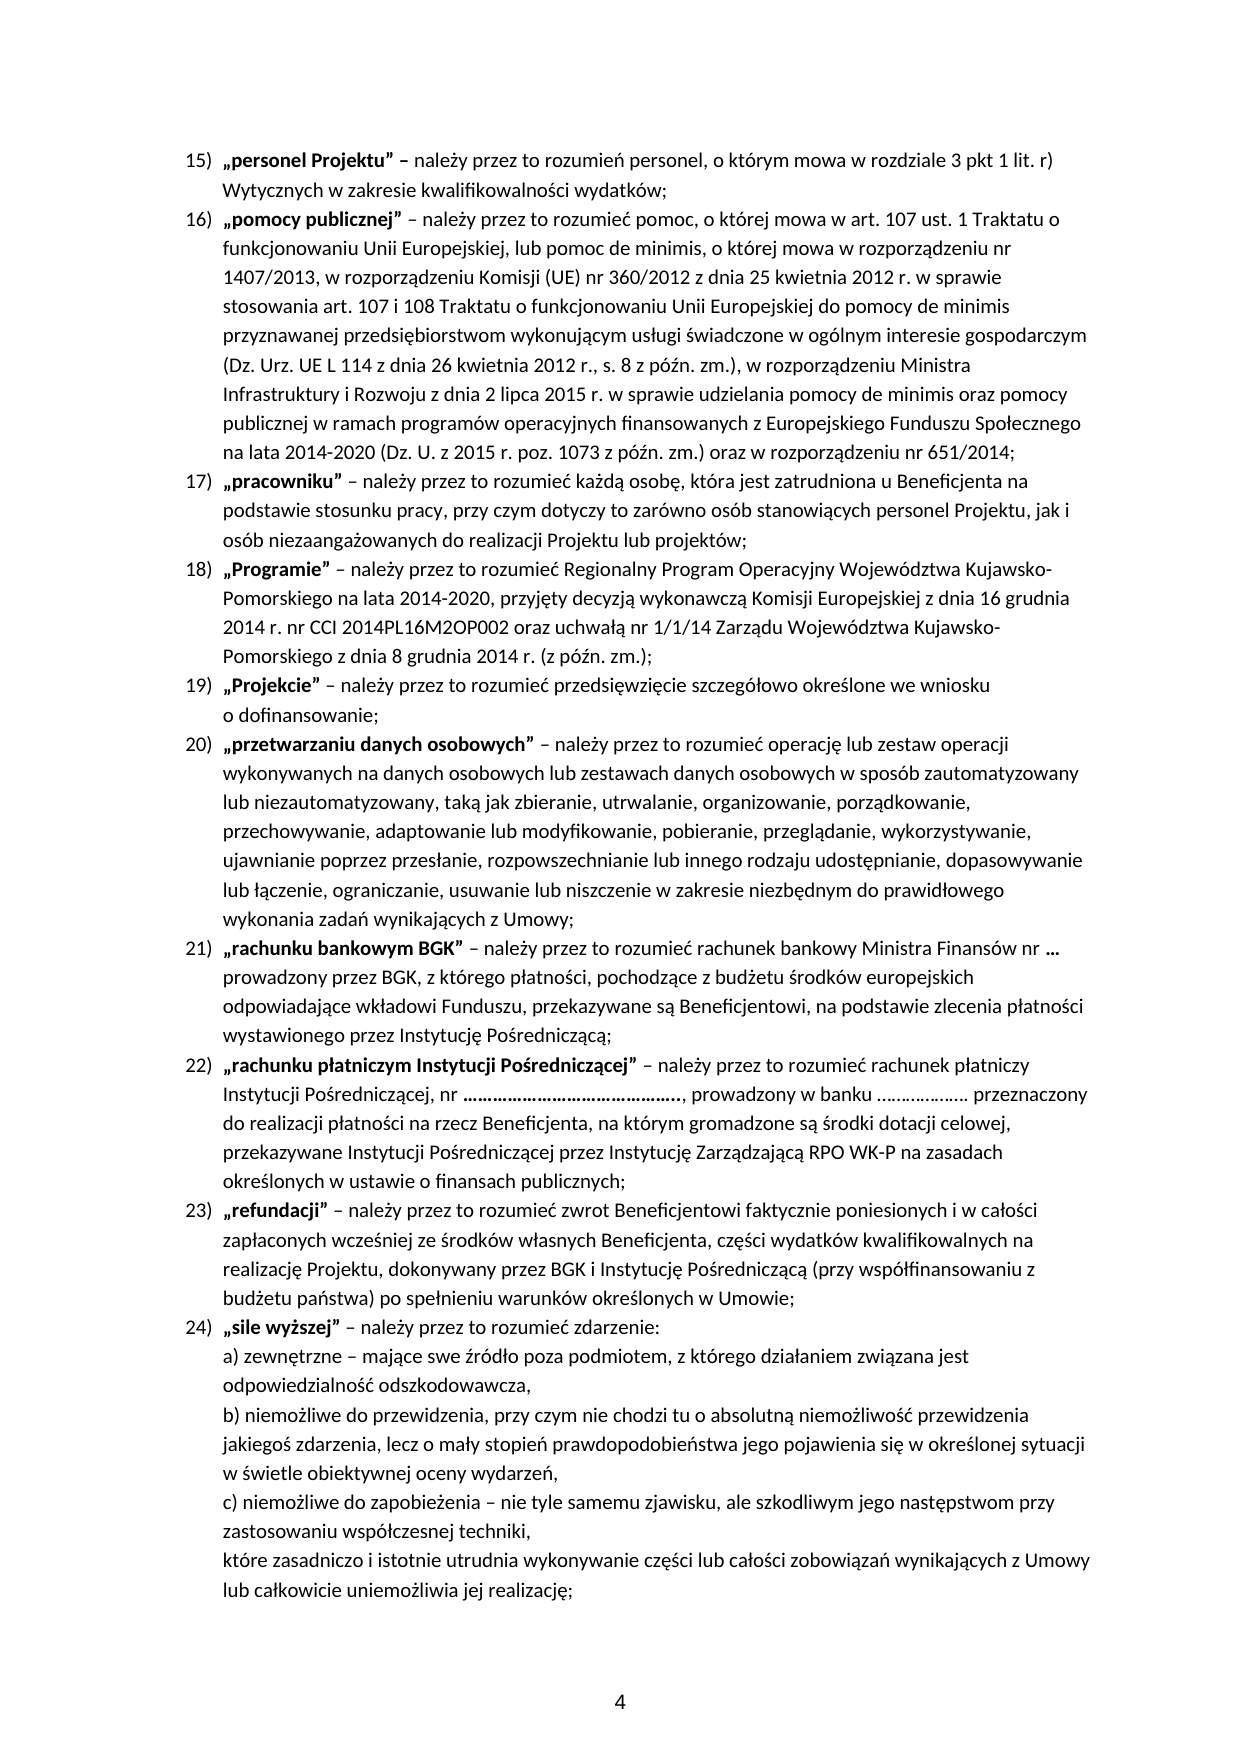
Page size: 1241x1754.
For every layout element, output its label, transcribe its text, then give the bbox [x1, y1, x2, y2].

list „rachunku bankowym BGK” – należy przez to rozumieć rachunek bankowy Ministra Finansów nr … prowadzony przez BGK, z którego płatności, pochodzące z budżetu środków europejskich odpowiadające wkładowi Funduszu, przekazywane są Beneficjentowi, na podstawie zlecenia płatności wystawionego przez Instytucję Pośredniczącą; [185, 935, 1092, 1048]
list „Projekcie” – należy przez to rozumieć przedsięwzięcie szczegółowo określone we wniosku o dofinansowanie; [185, 673, 1092, 727]
list „rachunku płatniczym Instytucji Pośredniczącej” – należy przez to rozumieć rachunek płatniczy Instytucji Pośredniczącej, nr …………………………………….., prowadzony w banku ………………. przeznaczony do realizacji płatności na rzecz Beneficjenta, na którym gromadzone są środki dotacji celowej, przekazywane Instytucji Pośredniczącej przez Instytucję Zarządzającą RPO WK-P na zasadach określonych w ustawie o finansach publicznych; [185, 1052, 1092, 1194]
list „pracowniku” – należy przez to rozumieć każdą osobę, która jest zatrudniona u Beneficjenta na podstawie stosunku pracy, przy czym dotyczy to zarówno osób stanowiących personel Projektu, jak i osób niezaangażowanych do realizacji Projektu lub projektów; [185, 468, 1092, 552]
list „pomocy publicznej” – należy przez to rozumieć pomoc, o której mowa w art. 107 ust. 1 Traktatu o funkcjonowaniu Unii Europejskiej, lub pomoc de minimis, o której mowa w rozporządzeniu nr 1407/2013, w rozporządzeniu Komisji (UE) nr 360/2012 z dnia 25 kwietnia 2012 r. w sprawie stosowania art. 107 i 108 Traktatu o funkcjonowaniu Unii Europejskiej do pomocy de minimis przyznawanej przedsiębiorstwom wykonującym usługi świadczone w ogólnym interesie gospodarczym (Dz. Urz. UE L 114 z dnia 26 kwietnia 2012 r., s. 8 z późn. zm.), w rozporządzeniu Ministra Infrastruktury i Rozwoju z dnia 2 lipca 2015 r. w sprawie udzielania pomocy de minimis oraz pomocy publicznej w ramach programów operacyjnych finansowanych z Europejskiego Funduszu Społecznego na lata 2014-2020 (Dz. U. z 2015 r. poz. 1073 z późn. zm.) oraz w rozporządzeniu nr 651/2014; [185, 206, 1092, 465]
text które zasadniczo i istotnie utrudnia wykonywanie części lub całości zobowiązań wynikających z Umowy lub całkowicie uniemożliwia jej realizację; [223, 1548, 1092, 1602]
list „przetwarzaniu danych osobowych” – należy przez to rozumieć operację lub zestaw operacji wykonywanych na danych osobowych lub zestawach danych osobowych w sposób zautomatyzowany lub niezautomatyzowany, taką jak zbieranie, utrwalanie, organizowanie, porządkowanie, przechowywanie, adaptowanie lub modyfikowanie, pobieranie, przeglądanie, wykorzystywanie, ujawnianie poprzez przesłanie, rozpowszechnianie lub innego rodzaju udostępnianie, dopasowywanie lub łączenie, ograniczanie, usuwanie lub niszczenie w zakresie niezbędnym do prawidłowego wykonania zadań wynikających z Umowy; [185, 731, 1092, 931]
list „refundacji” – należy przez to rozumieć zwrot Beneficjentowi faktycznie poniesionych i w całości zapłaconych wcześniej ze środków własnych Beneficjenta, części wydatków kwalifikowalnych na realizację Projektu, dokonywany przez BGK i Instytucję Pośredniczącą (przy współfinansowaniu z budżetu państwa) po spełnieniu warunków określonych w Umowie; [185, 1198, 1092, 1311]
text c) niemożliwe do zapobieżenia – nie tyle samemu zjawisku, ale szkodliwym jego następstwom przy zastosowaniu współczesnej techniki, [223, 1489, 1092, 1544]
text b) niemożliwe do przewidzenia, przy czym nie chodzi tu o absolutną niemożliwość przewidzenia jakiegoś zdarzenia, lecz o mały stopień prawdopodobieństwa jego pojawienia się w określonej sytuacji w świetle obiektywnej oceny wydarzeń, [223, 1402, 1092, 1486]
list „personel Projektu” – należy przez to rozumień personel, o którym mowa w rozdziale 3 pkt 1 lit. r) Wytycznych w zakresie kwalifikowalności wydatków; [185, 148, 1092, 202]
text a) zewnętrzne – mające swe źródło poza podmiotem, z którego działaniem związana jest odpowiedzialność odszkodowawcza, [223, 1343, 1092, 1398]
list „sile wyższej” – należy przez to rozumieć zdarzenie: [185, 1314, 1092, 1340]
list „Programie” – należy przez to rozumieć Regionalny Program Operacyjny Województwa Kujawsko-Pomorskiego na lata 2014-2020, przyjęty decyzją wykonawczą Komisji Europejskiej z dnia 16 grudnia 2014 r. nr CCI 2014PL16M2OP002 oraz uchwałą nr 1/1/14 Zarządu Województwa Kujawsko-Pomorskiego z dnia 8 grudnia 2014 r. (z późn. zm.); [185, 556, 1092, 669]
